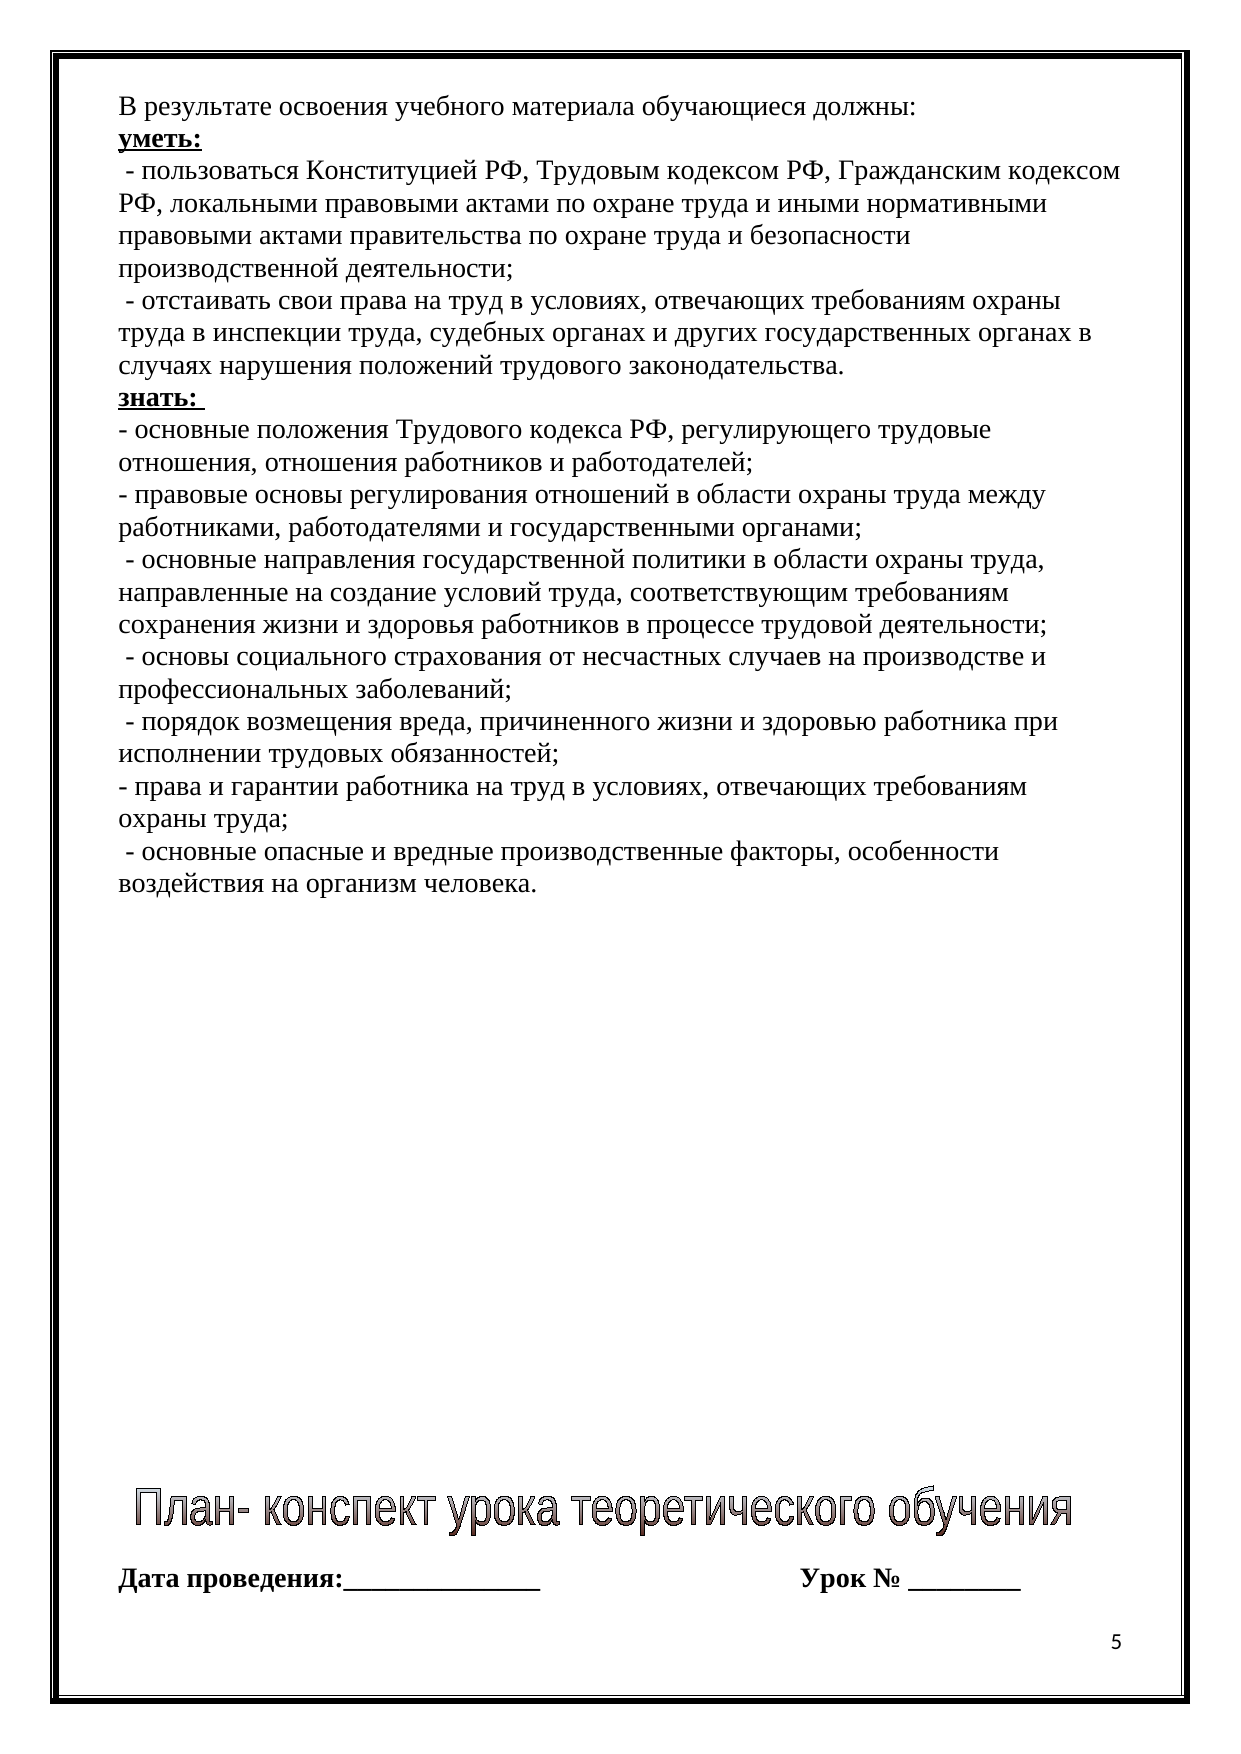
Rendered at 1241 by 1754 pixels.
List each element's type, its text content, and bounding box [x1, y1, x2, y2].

text - правовые основы регулирования отношений в области охраны труда между работниками, работодателями и государственными органами; [118, 477, 1122, 542]
text - основные опасные и вредные производственные факторы, особенности воздействия на организм человека. [118, 834, 1122, 898]
text уметь: [118, 121, 1122, 153]
text - основные положения Трудового кодекса РФ, регулирующего трудовые отношения, отношения работников и работодателей; [118, 413, 1122, 477]
text - порядок возмещения вреда, причиненного жизни и здоровью работника при исполнении трудовых обязанностей; [118, 704, 1122, 769]
text - основы социального страхования от несчастных случаев на производстве и профессиональных заболеваний; [118, 639, 1122, 704]
text знать: [118, 380, 1122, 413]
text Дата проведения:______________ Урок № ________ [118, 1561, 1122, 1593]
text - основные направления государственной политики в области охраны труда, направленные на создание условий труда, соответствующим требованиям сохранения жизни и здоровья работников в процессе трудовой деятельности; [118, 542, 1122, 639]
text - отстаивать свои права на труд в условиях, отвечающих требованиям охраны труда в инспекции труда, судебных органах и других государственных органах в случаях нарушения положений трудового законодательства. [118, 283, 1122, 380]
text - права и гарантии работника на труд в условиях, отвечающих требованиям охраны труда; [118, 769, 1122, 834]
text В результате освоения учебного материала обучающиеся должны: [118, 89, 1122, 121]
text - пользоваться Конституцией РФ, Трудовым кодексом РФ, Гражданским кодексом РФ, локальными правовыми актами по охране труда и иными нормативными правовыми актами правительства по охране труда и безопасности производственной деятельности; [118, 153, 1122, 283]
